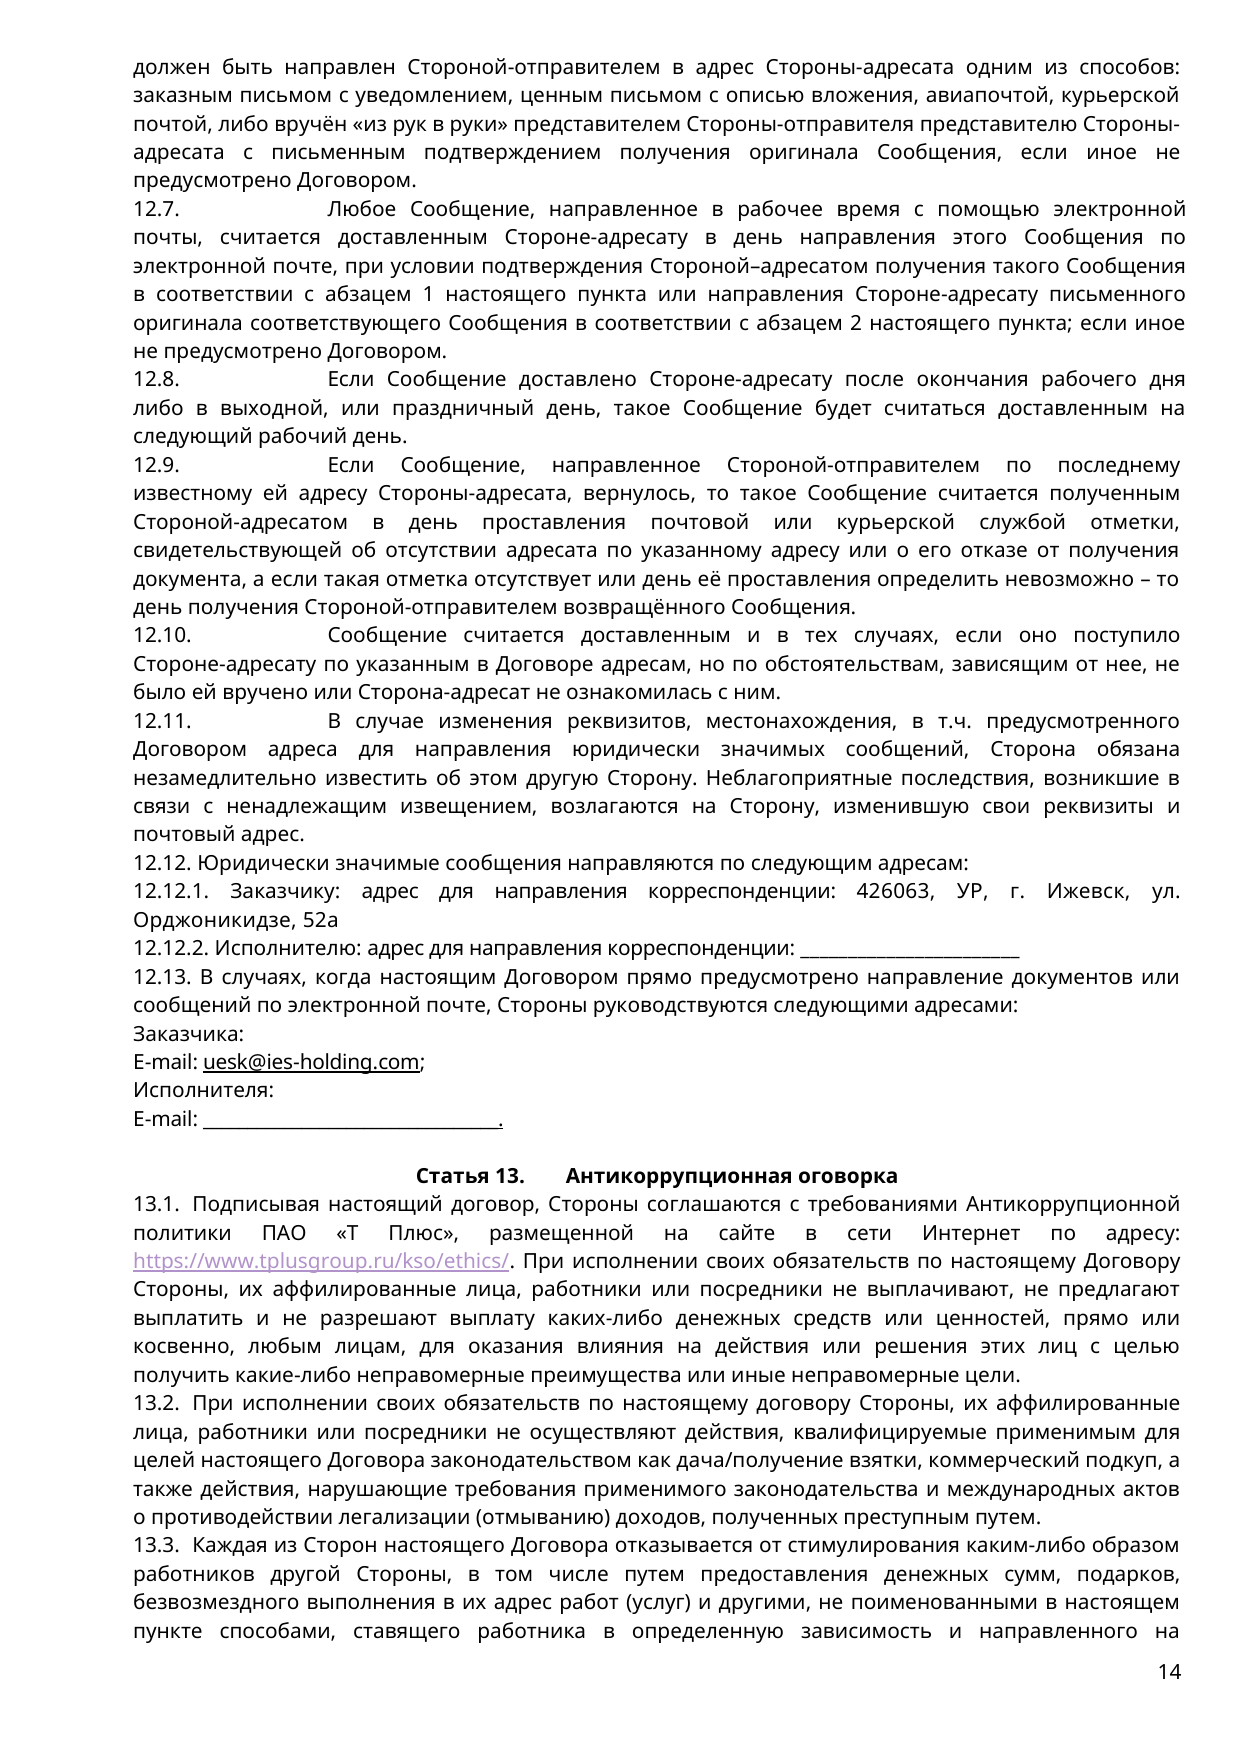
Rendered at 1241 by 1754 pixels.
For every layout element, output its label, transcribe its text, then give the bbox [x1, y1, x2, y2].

list Если Сообщение доставлено Стороне-адресату после окончания рабочего дня либо в выходной, или праздничный день, такое Сообщение будет считаться доставленным на следующий рабочий день. [133, 364, 1187, 450]
list 12.12.1. Заказчику: адрес для направления корреспонденции: 426063, УР, г. Ижевск, ул. Орджоникидзе, 52а [133, 876, 1181, 933]
list Исполнителя: [133, 1076, 1181, 1104]
list Подписывая настоящий договор, Стороны соглашаются с требованиями Антикоррупционной политики ПАО «Т Плюс», размещенной на сайте в сети Интернет по адресу: https://www.tplusgroup.ru/kso/ethics/. При исполнении своих обязательств по настоящему Договору Стороны, их аффилированные лица, работники или посредники не выплачивают, не предлагают выплатить и не разрешают выплату каких-либо денежных средств или ценностей, прямо или косвенно, любым лицам, для оказания влияния на действия или решения этих лиц с целью получить какие-либо неправомерные преимущества или иные неправомерные цели. [133, 1189, 1181, 1388]
list E-mail: uesk@ies-holding.com; [133, 1047, 1181, 1076]
list 12.12.2. Исполнителю: адрес для направления корреспонденции: _______________________ [133, 933, 1181, 962]
list Любое Сообщение, направленное в рабочее время с помощью электронной почты, считается доставленным Стороне-адресату в день направления этого Сообщения по электронной почте, при условии подтверждения Стороной–адресатом получения такого Сообщения в соответствии с абзацем 1 настоящего пункта или направления Стороне-адресату письменного оригинала соответствующего Сообщения в соответствии с абзацем 2 настоящего пункта; если иное не предусмотрено Договором. [133, 194, 1187, 364]
list Если Сообщение, направленное Стороной-отправителем по последнему известному ей адресу Стороны-адресата, вернулось, то такое Сообщение считается полученным Стороной-адресатом в день проставления почтовой или курьерской службой отметки, свидетельствующей об отсутствии адресата по указанному адресу или о его отказе от получения документа, а если такая отметка отсутствует или день её проставления определить невозможно – то день получения Стороной-отправителем возвращённого Сообщения. [133, 450, 1181, 621]
list Сообщение считается доставленным и в тех случаях, если оно поступило Стороне-адресату по указанным в Договоре адресам, но по обстоятельствам, зависящим от нее, не было ей вручено или Сторона-адресат не ознакомилась с ним. [133, 621, 1181, 706]
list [133, 52, 1181, 194]
subtitle Антикоррупционная оговорка [133, 1161, 1181, 1189]
list Заказчика: [133, 1019, 1181, 1047]
list В случае изменения реквизитов, местонахождения, в т.ч. предусмотренного Договором адреса для направления юридически значимых сообщений, Сторона обязана незамедлительно известить об этом другую Сторону. Неблагоприятные последствия, возникшие в связи с ненадлежащим извещением, возлагаются на Сторону, изменившую свои реквизиты и почтовый адрес. [133, 706, 1181, 848]
list 12.12. Юридически значимые сообщения направляются по следующим адресам: [133, 848, 1181, 876]
list При исполнении своих обязательств по настоящему договору Стороны, их аффилированные лица, работники или посредники не осуществляют действия, квалифицируемые применимым для целей настоящего Договора законодательством как дача/получение взятки, коммерческий подкуп, а также действия, нарушающие требования применимого законодательства и международных актов о противодействии легализации (отмыванию) доходов, полученных преступным путем. [133, 1388, 1181, 1531]
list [133, 1531, 1181, 1644]
text E-mail: _________________________________. [133, 1104, 1181, 1132]
list 12.13. В случаях, когда настоящим Договором прямо предусмотрено направление документов или сообщений по электронной почте, Стороны руководствуются следующими адресами: [133, 962, 1181, 1019]
